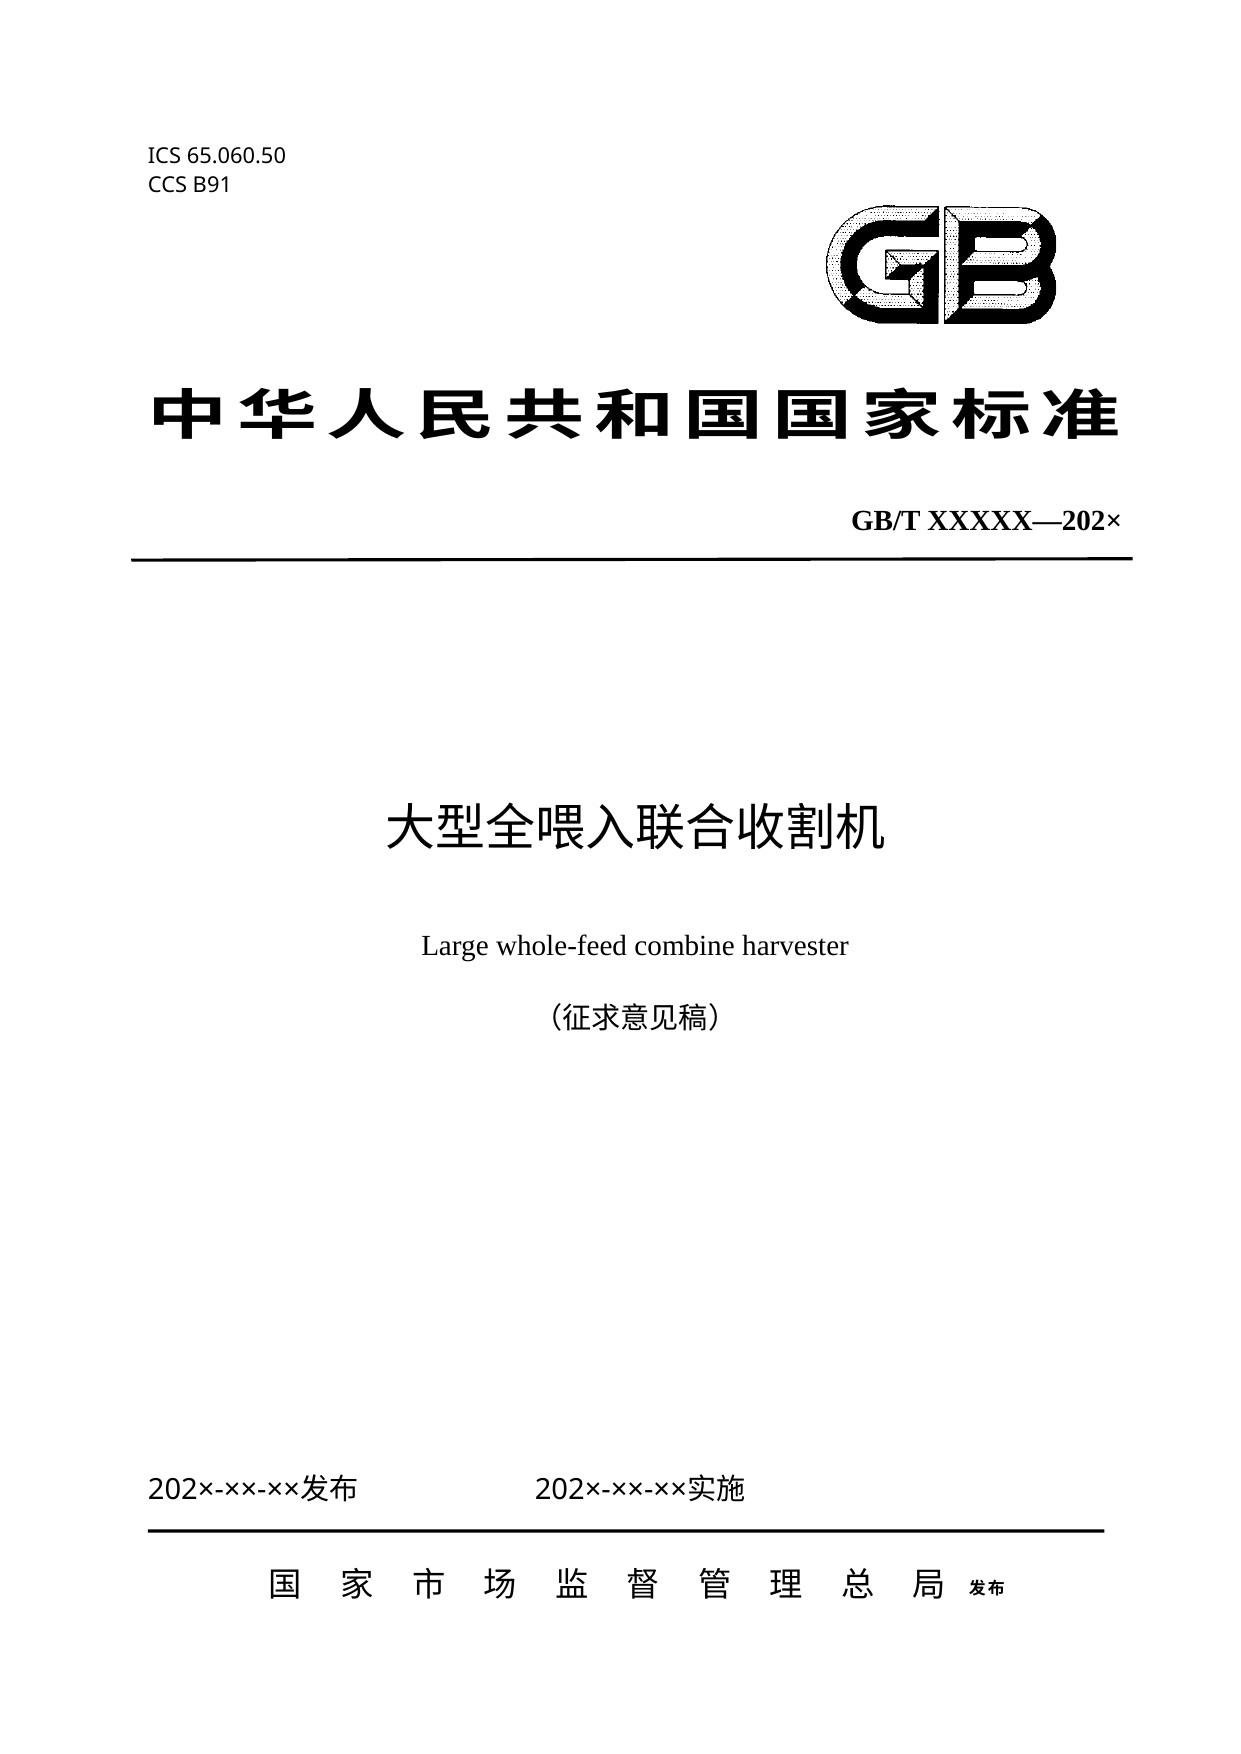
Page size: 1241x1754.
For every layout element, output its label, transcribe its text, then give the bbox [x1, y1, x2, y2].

text 大型全喂入联合收割机 [148, 787, 1122, 859]
text GB/T XXXXX—202× [148, 503, 1122, 536]
table_header 发布 [957, 1563, 1078, 1629]
picture [825, 205, 1057, 324]
text ICS 65.060.50 [148, 140, 1122, 169]
text 202×-××-××发布 202×-××-××实施 [148, 1466, 1122, 1508]
text CCS B91 [148, 169, 1122, 199]
text （征求意见稿） [148, 995, 1122, 1037]
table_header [258, 1563, 957, 1629]
text Large whole-feed combine harvester [148, 928, 1122, 961]
text 中华人民共和国国家标准 [148, 372, 1122, 450]
